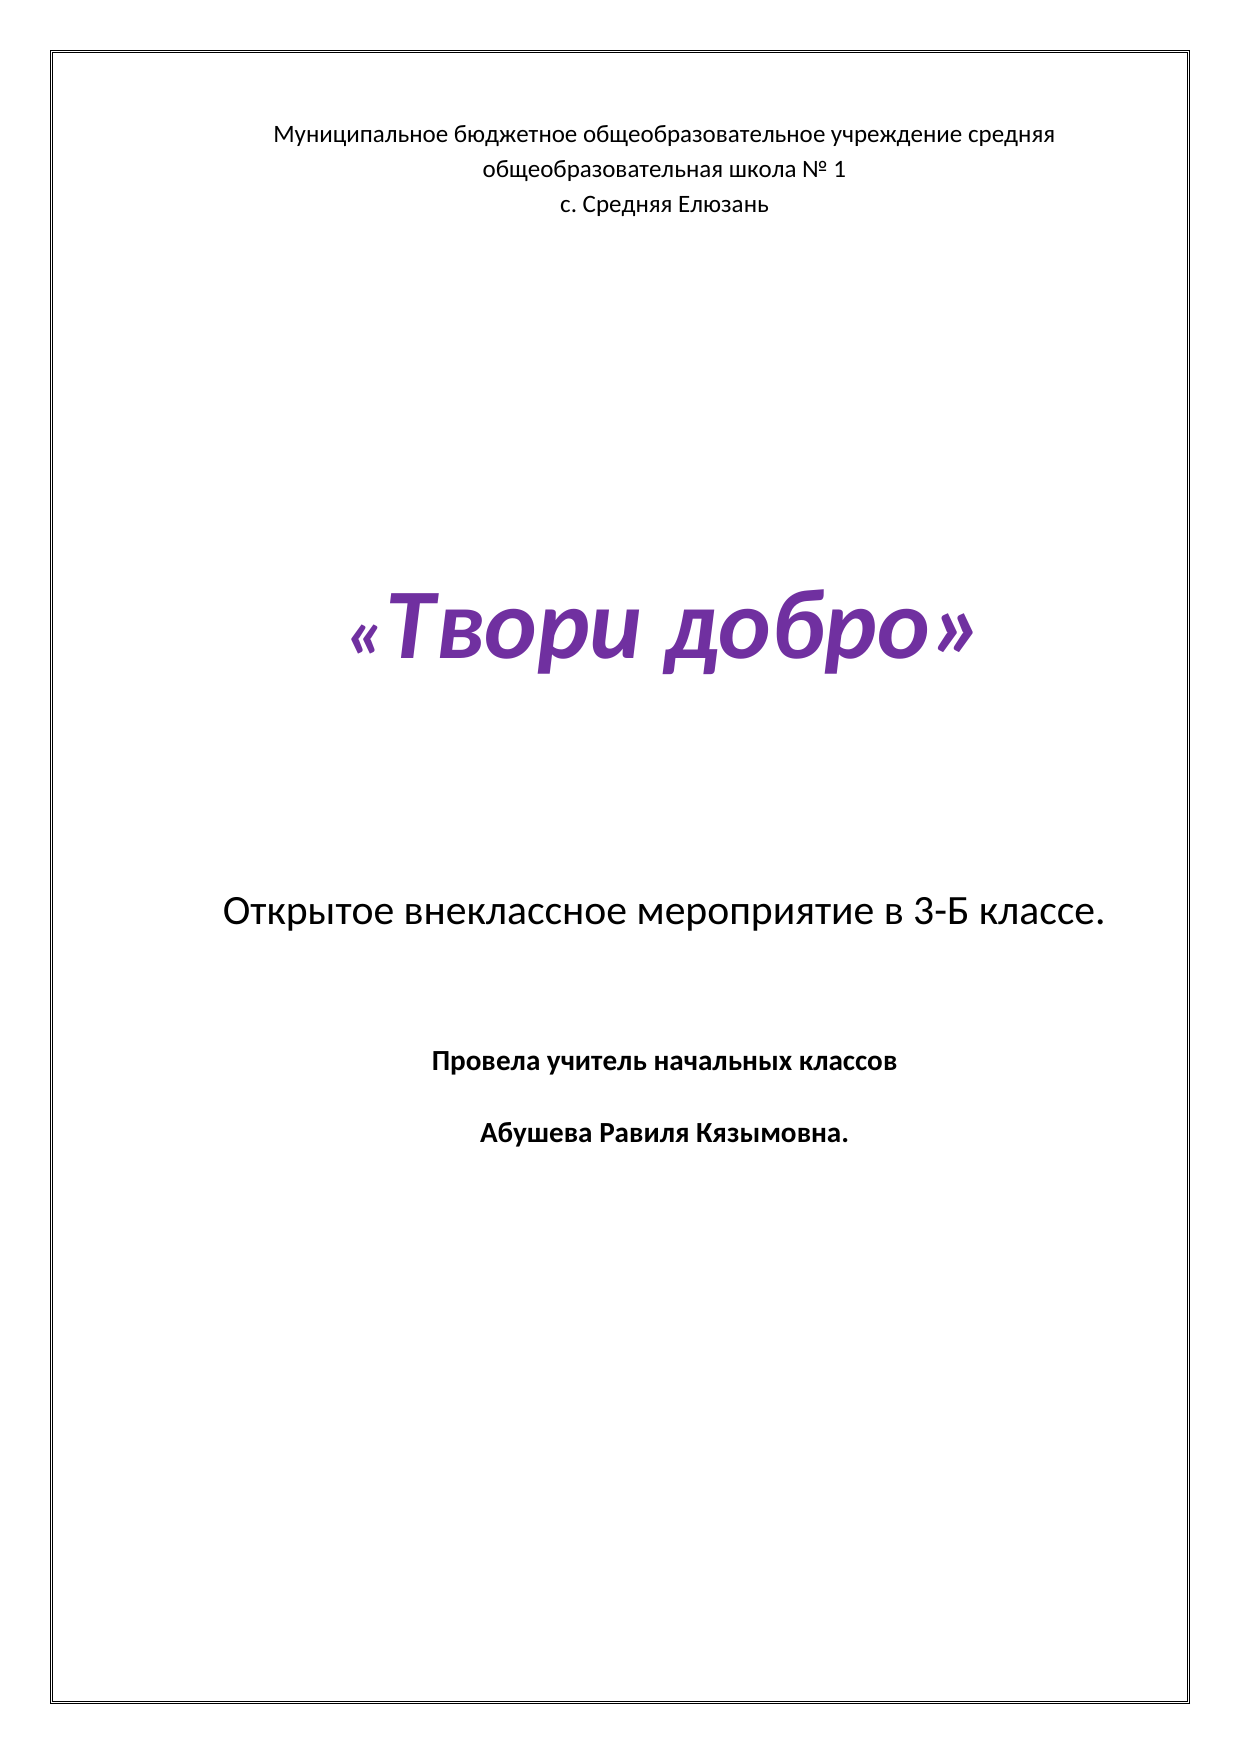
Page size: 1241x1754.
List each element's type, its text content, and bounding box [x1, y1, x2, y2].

text Муниципальное бюджетное общеобразовательное учреждение средняя общеобразовательная школа № 1 с. Средняя Елюзань [177, 118, 1152, 219]
text Провела учитель начальных классов Абушева Равиля Кязымовна. [177, 1042, 1152, 1149]
text «Твори добро» [177, 562, 1152, 684]
text Открытое внеклассное мероприятие в 3-Б классе. [177, 884, 1152, 935]
